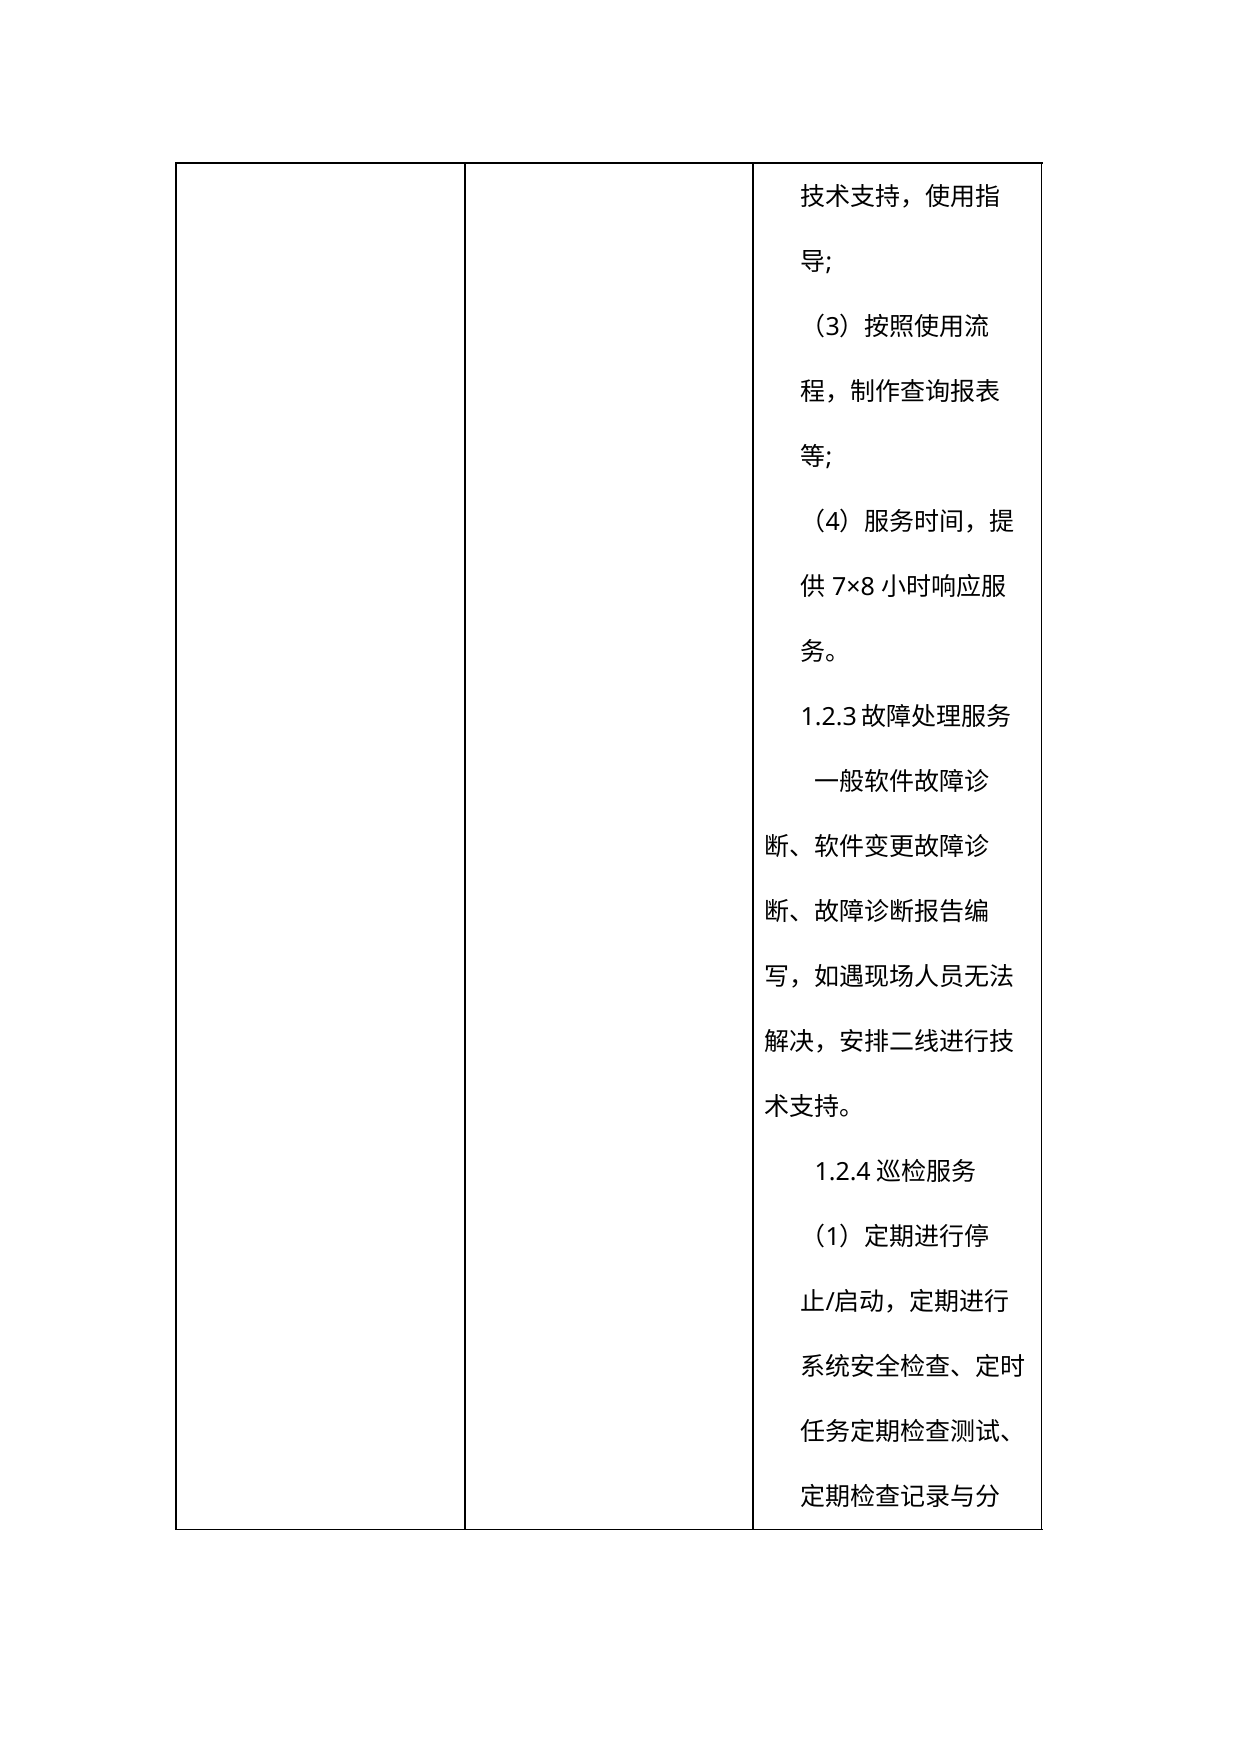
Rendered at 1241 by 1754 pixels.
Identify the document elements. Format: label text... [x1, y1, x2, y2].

table_cell [466, 164, 752, 1528]
table_cell 1 [177, 164, 464, 1528]
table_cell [754, 164, 1041, 1528]
